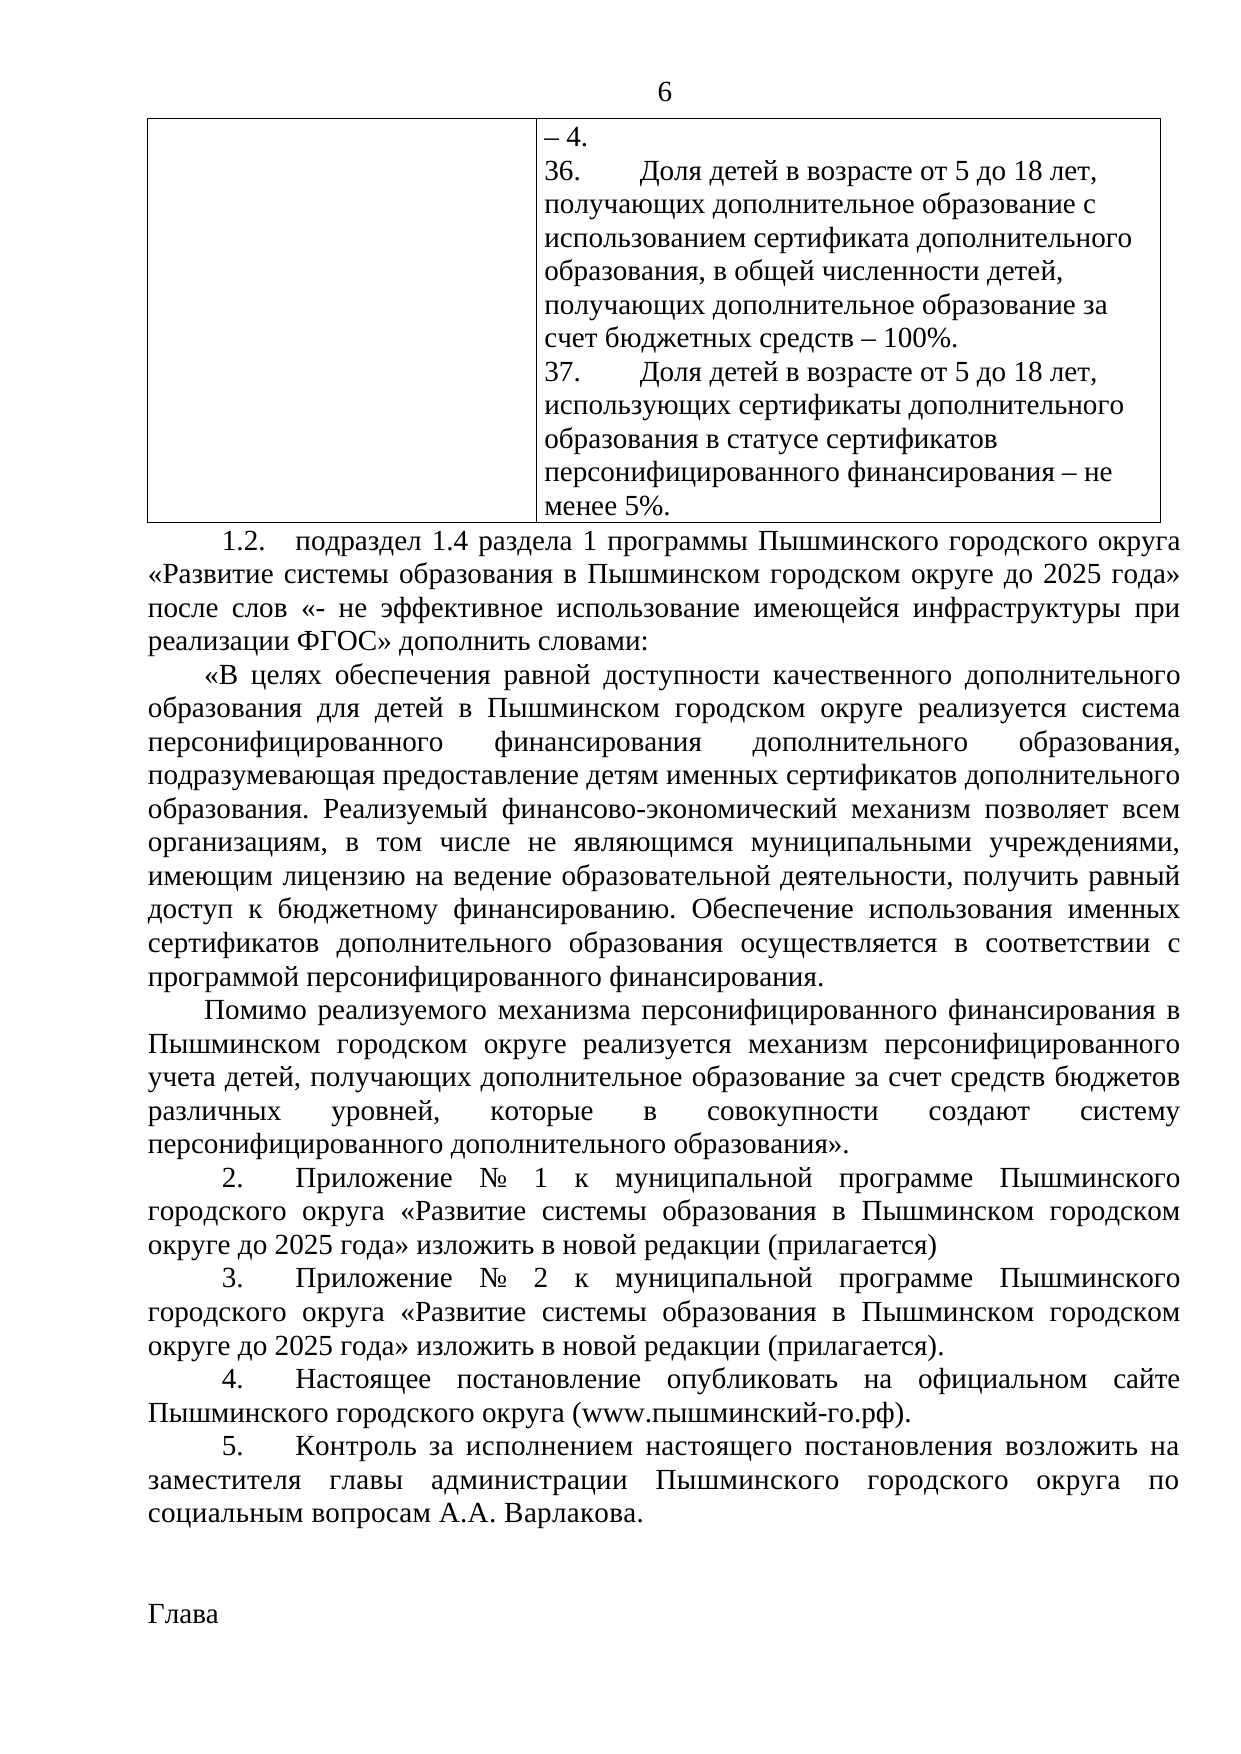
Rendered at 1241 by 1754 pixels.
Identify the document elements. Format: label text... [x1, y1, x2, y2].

text «В целях обеспечения равной доступности качественного дополнительного образования для детей в Пышминском городском округе реализуется система персонифицированного финансирования дополнительного образования, подразумевающая предоставление детям именных сертификатов дополнительного образования. Реализуемый финансово-экономический механизм позволяет всем организациям, в том числе не являющимся муниципальными учреждениями, имеющим лицензию на ведение образовательной деятельности, получить равный доступ к бюджетному финансированию. Обеспечение использования именных сертификатов дополнительного образования осуществляется в соответствии с программой персонифицированного финансирования. [148, 657, 1181, 992]
list Настоящее постановление опубликовать на официальном сайте Пышминского городского округа (www.пышминский-го.рф). [148, 1361, 1181, 1428]
list Приложение № 1 к муниципальной программе Пышминского городского округа «Развитие системы образования в Пышминском городском округе до 2025 года» изложить в новой редакции (прилагается) [148, 1160, 1181, 1261]
list Приложение № 2 к муниципальной программе Пышминского городского округа «Развитие системы образования в Пышминском городском округе до 2025 года» изложить в новой редакции (прилагается). [148, 1261, 1181, 1361]
list Глава [148, 1596, 1181, 1629]
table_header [148, 119, 536, 522]
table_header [537, 119, 1160, 522]
list Контроль за исполнением настоящего постановления возложить на заместителя главы администрации Пышминского городского округа по социальным вопросам А.А. Варлакова. [148, 1428, 1181, 1529]
list подраздел 1.4 раздела 1 программы Пышминского городского округа «Развитие системы образования в Пышминском городском округе до 2025 года» после слов «- не эффективное использование имеющейся инфраструктуры при реализации ФГОС» дополнить словами: [148, 523, 1181, 657]
text Помимо реализуемого механизма персонифицированного финансирования в Пышминском городском округе реализуется механизм персонифицированного учета детей, получающих дополнительное образование за счет средств бюджетов различных уровней, которые в совокупности создают систему персонифицированного дополнительного образования». [148, 992, 1181, 1160]
